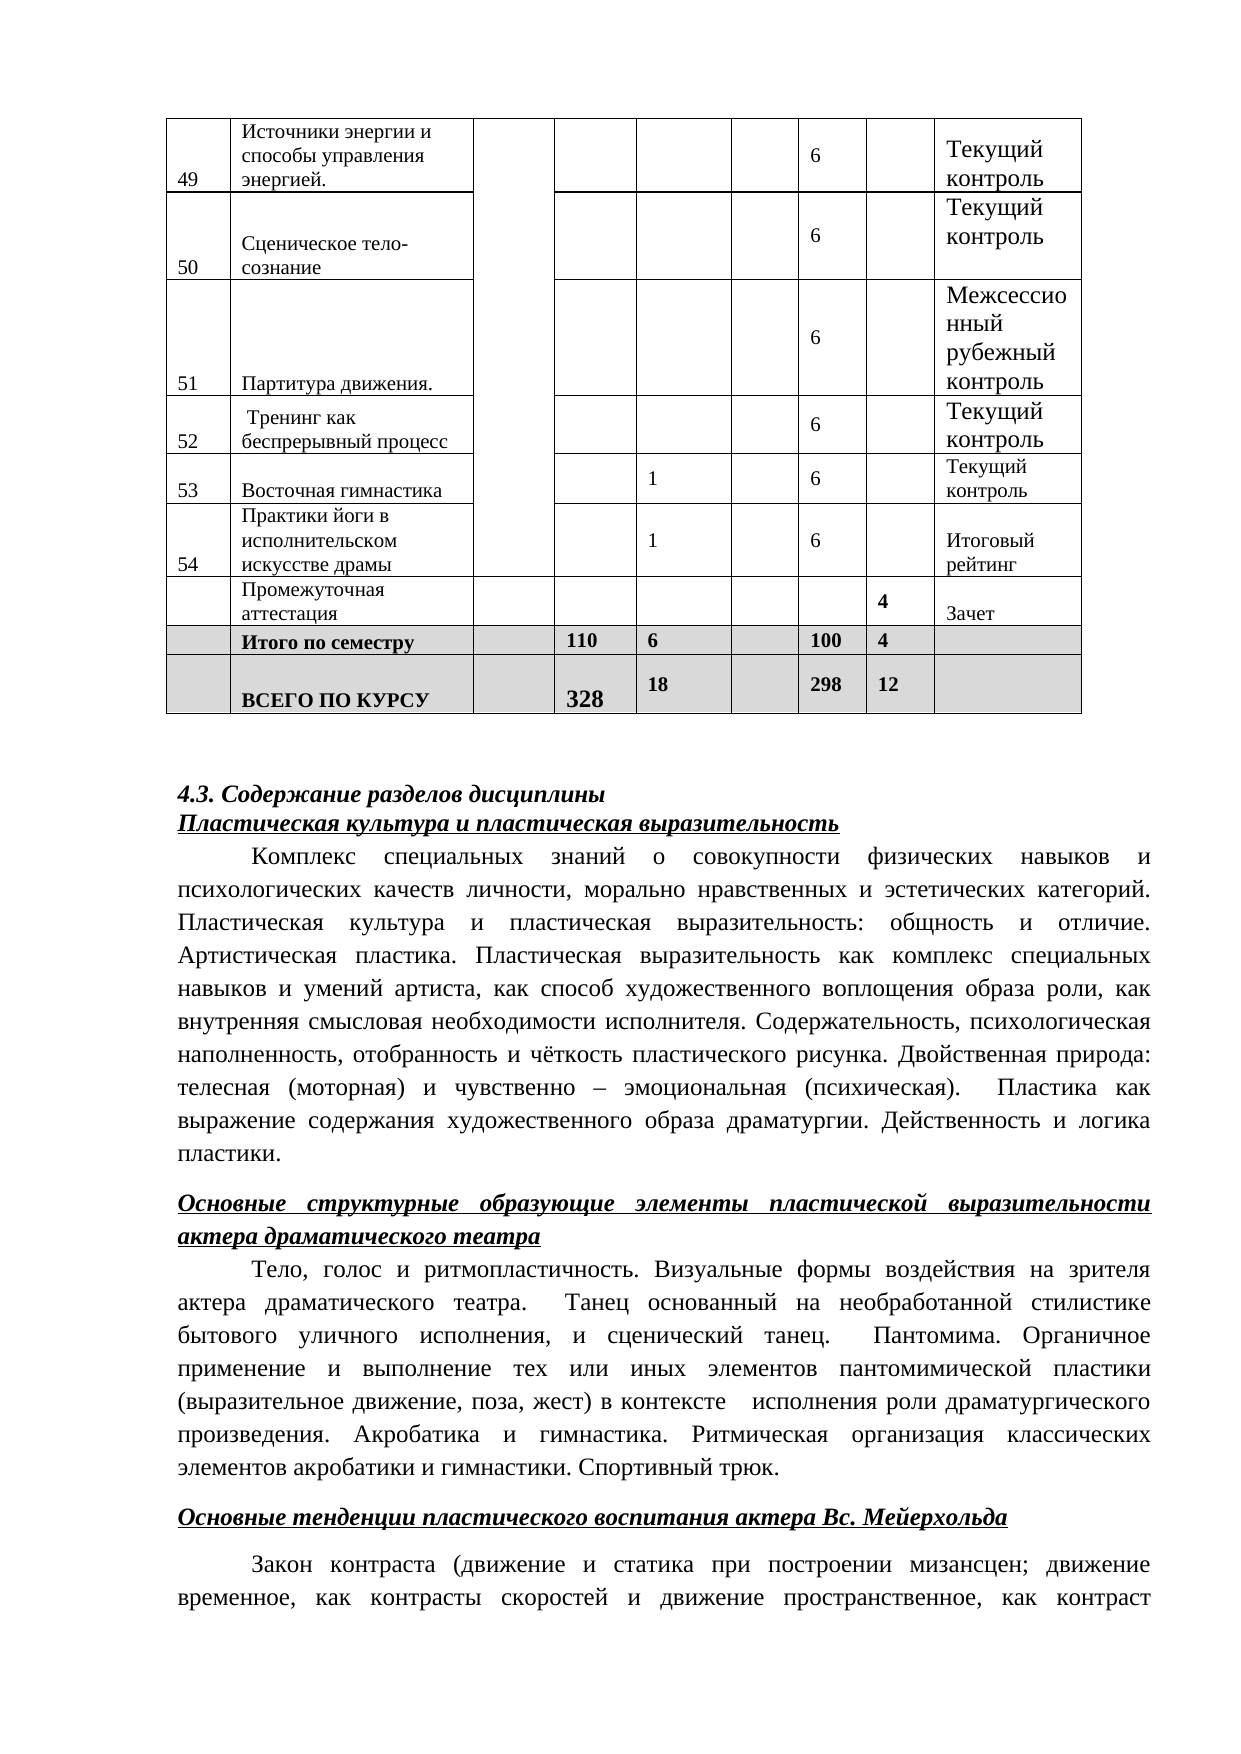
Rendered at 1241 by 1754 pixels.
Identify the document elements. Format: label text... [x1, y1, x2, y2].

text Пластическая культура и пластическая выразительность [177, 808, 1152, 837]
table_cell 51 [167, 280, 230, 395]
table_cell 110 [555, 626, 636, 654]
table_cell [637, 577, 731, 625]
text 4.3. Содержание разделов дисциплины [177, 779, 1152, 808]
table_cell 328 [555, 655, 636, 712]
table_cell [555, 193, 636, 279]
table_cell [167, 626, 230, 654]
table_cell Практики йоги в исполнительском искусстве драмы [231, 504, 473, 576]
table_cell 4 [867, 577, 934, 625]
table_cell 12 [867, 655, 934, 712]
table_cell [867, 504, 934, 576]
table_cell [555, 396, 636, 453]
table_cell [555, 454, 636, 502]
table_cell [867, 119, 934, 191]
table_cell 4 [867, 626, 934, 654]
table_cell Зачет [935, 577, 1081, 625]
text Основные структурные образующие элементы пластической выразительности актера драматического театра [177, 1214, 1152, 1250]
table_cell [732, 626, 798, 654]
table_cell [867, 193, 934, 279]
table_cell [732, 193, 798, 279]
table_cell ВСЕГО ПО КУРСУ [231, 655, 473, 712]
table_cell [555, 504, 636, 576]
text Тело, голос и ритмопластичность. Визуальные формы воздействия на зрителя актера драматического театра. Танец основанный на необработанной стилистике бытового уличного исполнения, и сценический танец. Пантомима. Органичное применение и выполнение тех или иных элементов пантомимической пластики (выразительное движение, поза, жест) в контексте исполнения роли драматургического произведения. Акробатика и гимнастика. Ритмическая организация классических элементов акробатики и гимнастики. Спортивный трюк. [177, 1254, 1152, 1481]
table_cell [732, 504, 798, 576]
table_cell 18 [637, 655, 731, 712]
table_cell [637, 193, 731, 279]
table_cell Партитура движения. [231, 280, 473, 395]
table_cell [732, 396, 798, 453]
table_cell Сценическое тело-сознание [231, 193, 473, 279]
table_cell Источники энергии и способы управления энергией. [231, 119, 473, 191]
table_cell [555, 577, 636, 625]
table_cell 6 [637, 626, 731, 654]
table_cell 1 [637, 504, 731, 576]
table_cell [867, 454, 934, 502]
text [177, 1549, 1152, 1611]
table_cell [732, 655, 798, 712]
table_cell 1 [637, 454, 731, 502]
table_cell [167, 655, 230, 712]
table_cell 49 [167, 119, 230, 191]
table_cell Промежуточная аттестация [231, 577, 473, 625]
table_cell [555, 119, 636, 191]
table_cell 6 [799, 280, 866, 395]
table_cell [474, 626, 554, 654]
table_cell 54 [167, 504, 230, 576]
table_cell 100 [799, 626, 866, 654]
table_cell 52 [167, 396, 230, 453]
table_cell [867, 280, 934, 395]
table_cell [799, 577, 866, 625]
table_cell [732, 280, 798, 395]
table_cell 6 [799, 119, 866, 191]
table_cell Текущий контроль [935, 396, 1081, 453]
table_cell [167, 577, 230, 625]
table_cell [867, 396, 934, 453]
table_cell Текущий контроль [935, 119, 1081, 191]
table_cell [474, 577, 554, 625]
table_cell [935, 626, 1081, 654]
table_cell 53 [167, 454, 230, 502]
table_cell Текущий контроль [935, 193, 1081, 279]
table_cell [732, 119, 798, 191]
table_cell Текущий контроль [935, 454, 1081, 502]
table_cell 6 [799, 193, 866, 279]
table_cell [732, 577, 798, 625]
table_cell Итоговый рейтинг [935, 504, 1081, 576]
table_cell [637, 280, 731, 395]
text Основные структурные образующие элементы пластической выразительности актера драматического театра [177, 1188, 1152, 1213]
table_cell Итого по семестру [231, 626, 473, 654]
table_cell [935, 655, 1081, 712]
table_cell Тренинг как беспрерывный процесс [231, 396, 473, 453]
table_cell 50 [167, 193, 230, 279]
table_cell 298 [799, 655, 866, 712]
text Основные тенденции пластического воспитания актера Вс. Мейерхольда [177, 1502, 1152, 1531]
table_cell 6 [799, 396, 866, 453]
table_cell [555, 280, 636, 395]
table_cell [474, 655, 554, 712]
table_cell Межсессионный рубежный контроль [935, 280, 1081, 395]
table_cell [637, 396, 731, 453]
text Комплекс специальных знаний о совокупности физических навыков и психологических качеств личности, морально нравственных и эстетических категорий. Пластическая культура и пластическая выразительность: общность и отличие. Артистическая пластика. Пластическая выразительность как комплекс специальных навыков и умений артиста, как способ художественного воплощения образа роли, как внутренняя смысловая необходимости исполнителя. Содержательность, психологическая наполненность, отобранность и чёткость пластического рисунка. Двойственная природа: телесная (моторная) и чувственно – эмоциональная (психическая). Пластика как выражение содержания художественного образа драматургии. Действенность и логика пластики. [177, 841, 1152, 1167]
table_cell [637, 119, 731, 191]
table_cell Восточная гимнастика [231, 454, 473, 502]
table_cell 6 [799, 454, 866, 502]
table_cell 6 [799, 504, 866, 576]
table_cell [732, 454, 798, 502]
